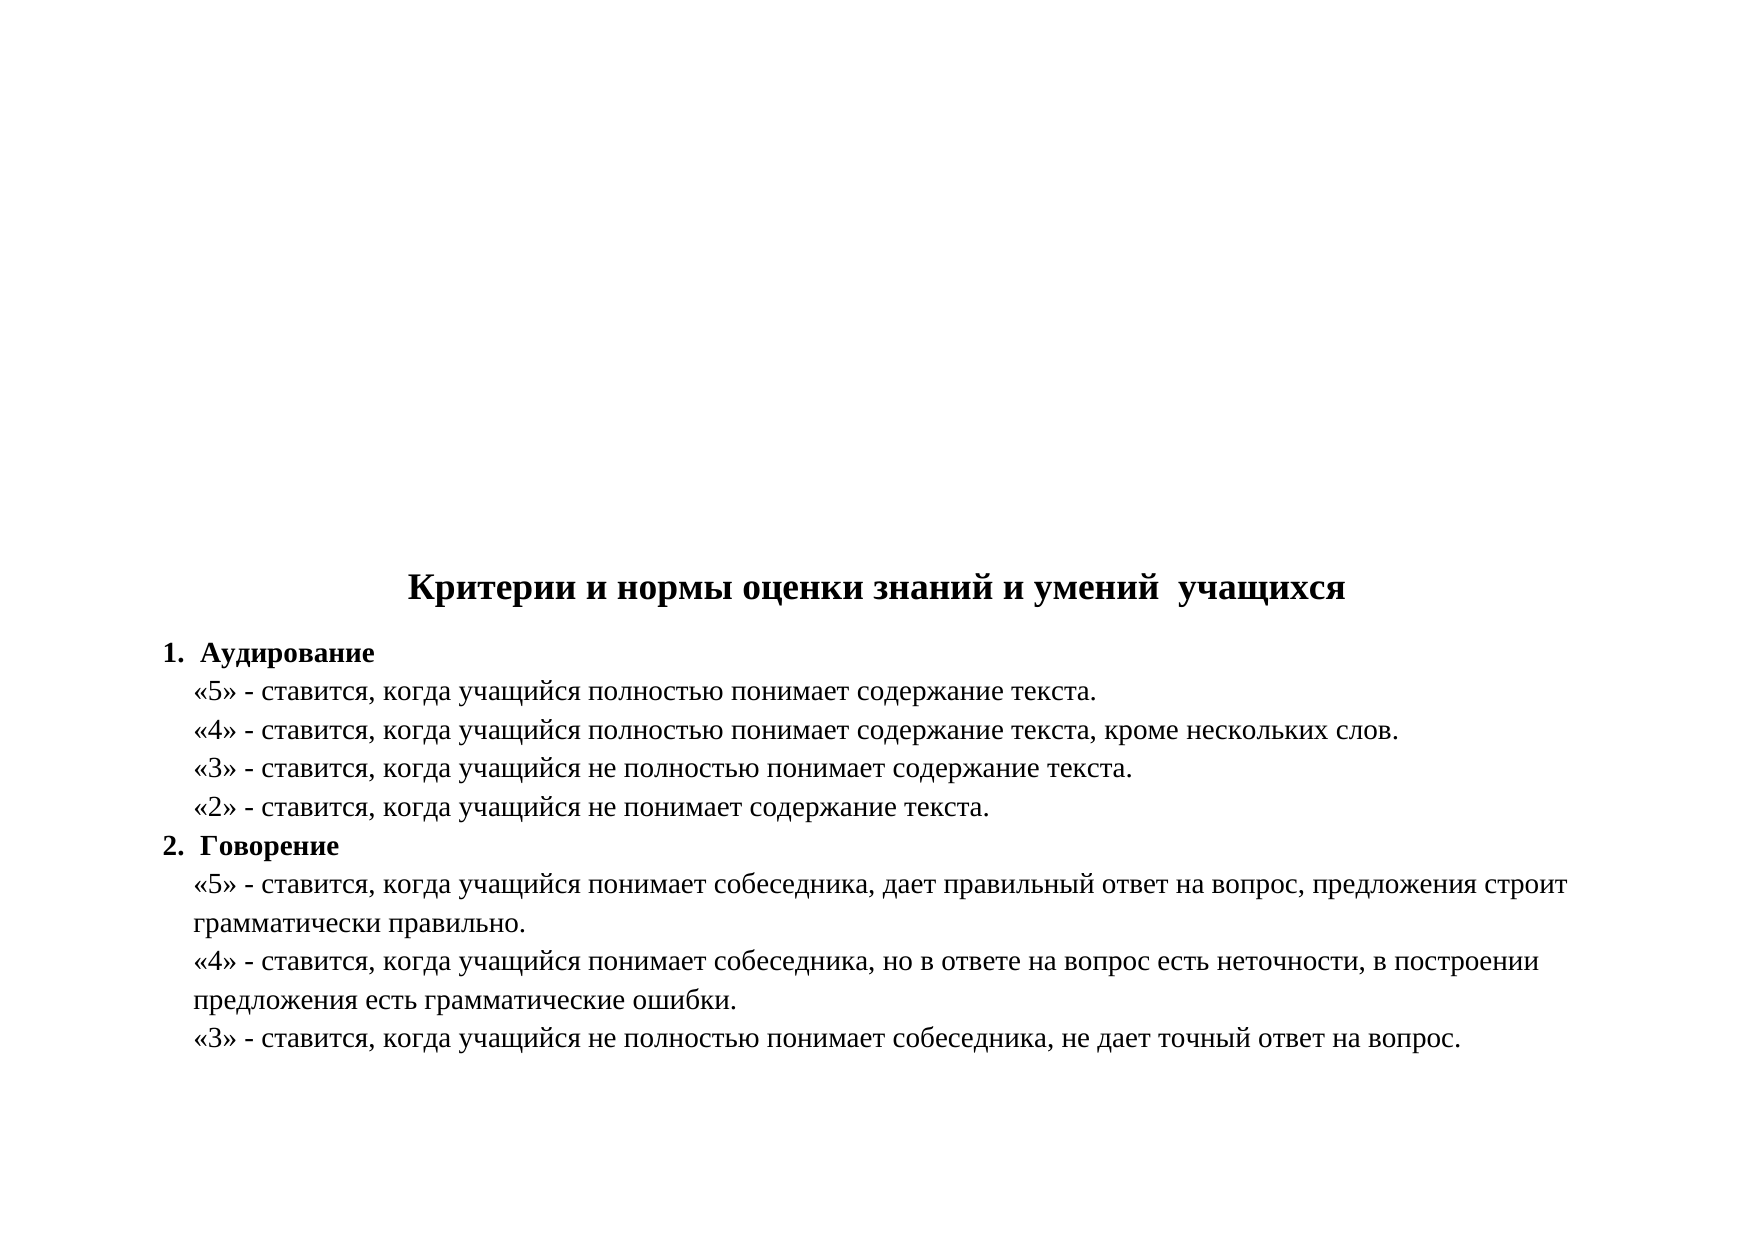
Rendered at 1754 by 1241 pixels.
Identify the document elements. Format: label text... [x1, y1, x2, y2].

text Критерии и нормы оценки знаний и умений учащихся [118, 564, 1636, 608]
list «3» - ставится, когда учащийся не полностью понимает содержание текста. [193, 751, 1636, 784]
list «4» - ставится, когда учащийся полностью понимает содержание текста, кроме нескольких слов. [193, 712, 1636, 746]
list «5» - ставится, когда учащийся полностью понимает содержание текста. [193, 673, 1636, 707]
list «5» - ставится, когда учащийся понимает собеседника, дает правильный ответ на вопрос, предложения строит грамматически правильно. [193, 866, 1636, 938]
list «4» - ставится, когда учащийся понимает собеседника, но в ответе на вопрос есть неточности, в построении предложения есть грамматические ошибки. [193, 943, 1636, 1015]
list «3» - ставится, когда учащийся не полностью понимает собеседника, не дает точный ответ на вопрос. [193, 1020, 1636, 1054]
list «2» - ставится, когда учащийся не понимает содержание текста. [193, 789, 1636, 823]
list Говорение [162, 828, 1636, 861]
list Аудирование [162, 635, 1636, 668]
